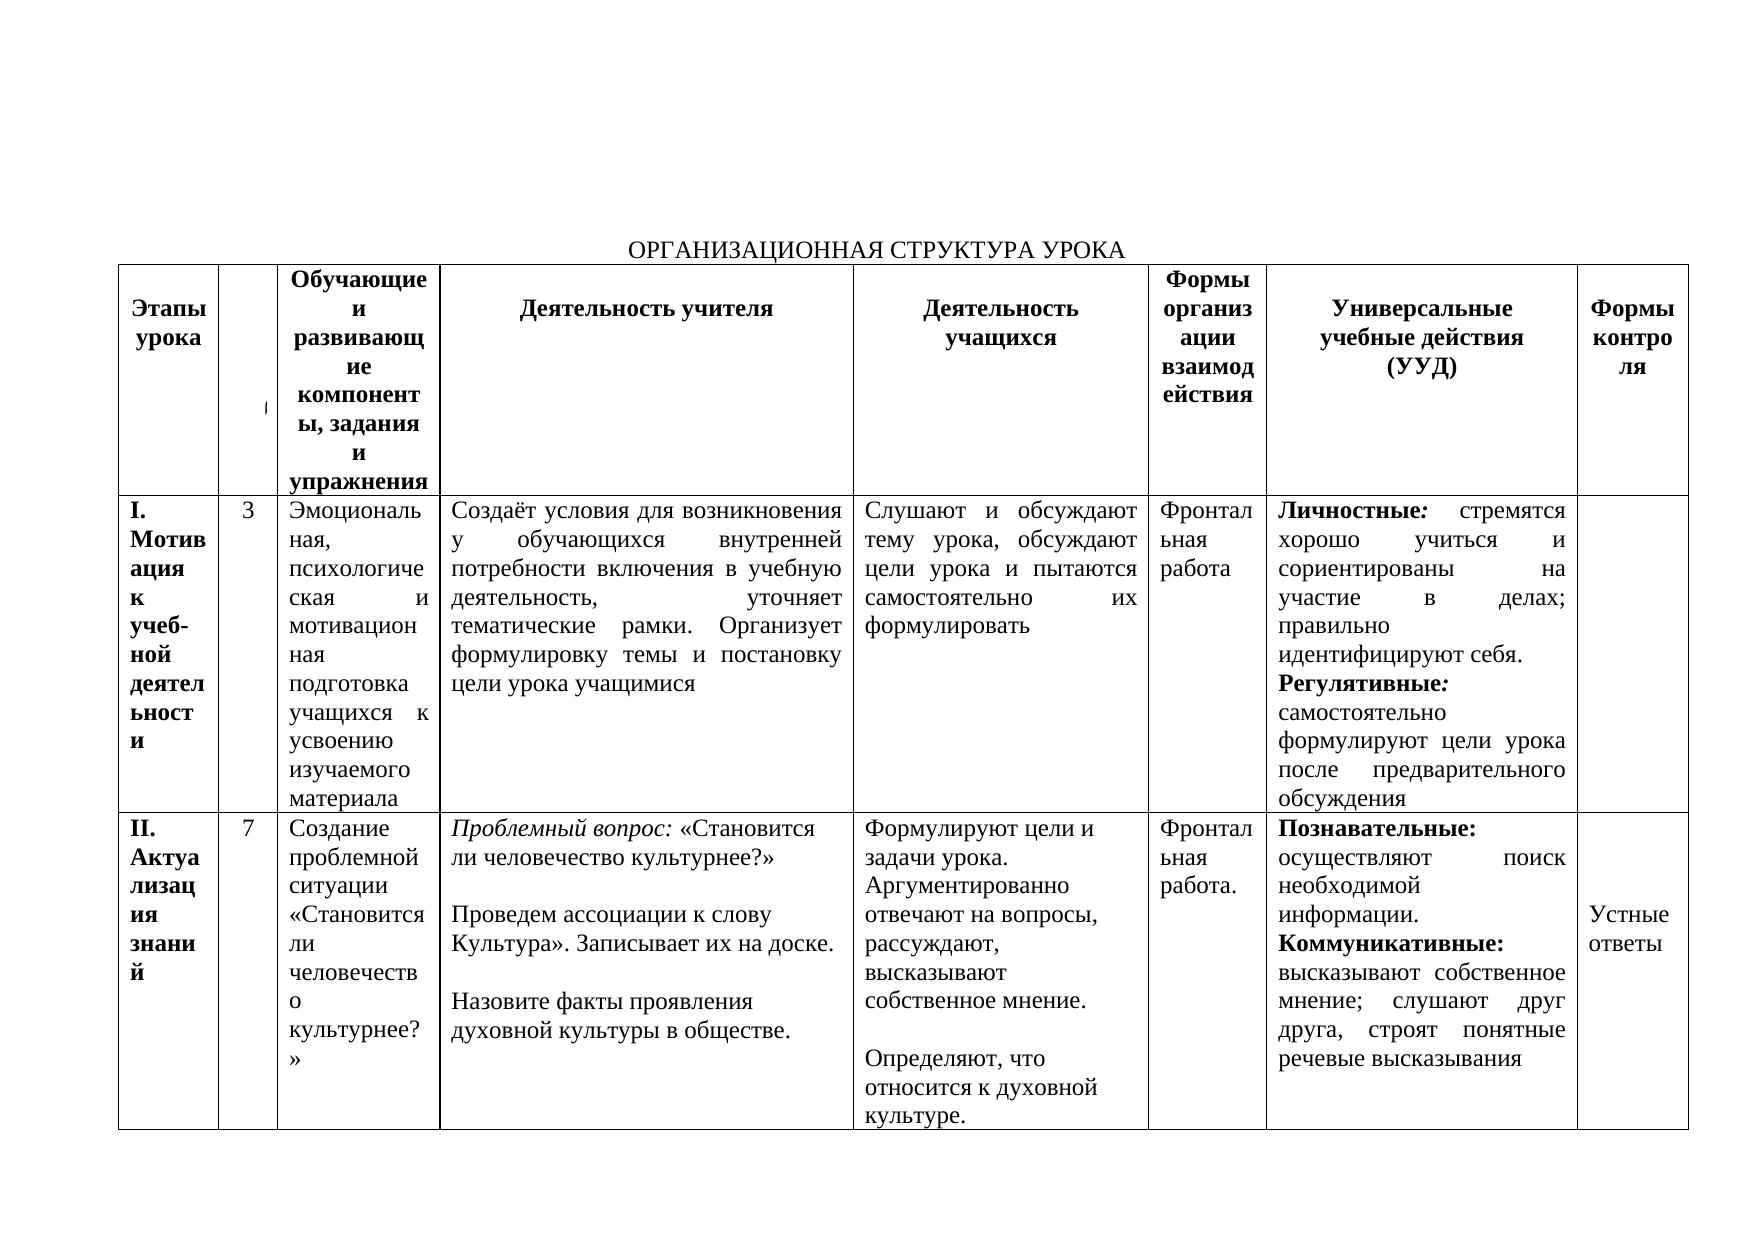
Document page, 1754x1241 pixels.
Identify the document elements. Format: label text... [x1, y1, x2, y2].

table_header Универсальные учебные действия (УУД) [1267, 265, 1577, 494]
table_cell Устные ответы [1578, 813, 1688, 1129]
table_cell [1578, 496, 1688, 812]
table_header Обучающие и развивающие компоненты, задания и упражнения [278, 265, 439, 494]
table_cell Проблемный вопрос: «Становится ли человечество культурнее?» Проведем ассоциации к слову Культура». Записывает их на доске. Назовите факты проявления духовной культуры в обществе. [441, 813, 853, 1129]
table_cell Фронтальная работа. [1149, 813, 1266, 1129]
table_cell Слушают и обсуждают тему урока, обсуждают цели урока и пытаются самостоятельно их формулировать [854, 496, 1148, 812]
text ОРГАНИЗАЦИОННАЯ СТРУКТУРА УРОКА [118, 235, 1636, 263]
table_cell Создаёт условия для возникновения у обучающихся внутренней потребности включения в учебную деятельность, уточняет тематические рамки. Организует формулировку темы и постановку цели урока учащимися [441, 496, 853, 812]
table_cell Личностные: стремятся хорошо учиться и сориентированы на участие в делах; правильно идентифицируют себя. Регулятивные: самостоятельно формулируют цели урока после предварительного обсуждения [1267, 496, 1577, 812]
table_cell 7 [219, 813, 277, 1129]
table_header Формы организации взаимодействия [1149, 265, 1266, 494]
table_header Деятельность учителя [441, 265, 853, 494]
table_cell 3 [219, 496, 277, 812]
table_header Время [219, 265, 277, 494]
table_cell Создание проблемной ситуации «Становится ли человечество культурнее?» [278, 813, 439, 1129]
table_cell I. Мотивация к учеб- ной деятельности [119, 496, 218, 812]
table_cell Познавательные: осуществляют поиск необходимой информации. Коммуникативные: высказывают собственное мнение; слушают друг друга, строят понятные речевые высказывания [1267, 813, 1577, 1129]
table_header Этапы урока [119, 265, 218, 494]
table_header Деятельность учащихся [854, 265, 1148, 494]
table_cell Эмоциональная, психологическая и мотивационная подготовка учащихся к усвоению изучаемого материала [278, 496, 439, 812]
table_header Формы контроля [1578, 265, 1688, 494]
table_cell II. Актуализация знаний [119, 813, 218, 1129]
table_cell Фронтальная работа [1149, 496, 1266, 812]
table_cell Формулируют цели и задачи урока. Аргументированно отвечают на вопросы, рассуждают, высказывают собственное мнение. Определяют, что относится к духовной культуре. Анализируют понятие культура, его трансформацию. Различают понятие культуры в узком и широком смысле слова. [854, 813, 1148, 1129]
